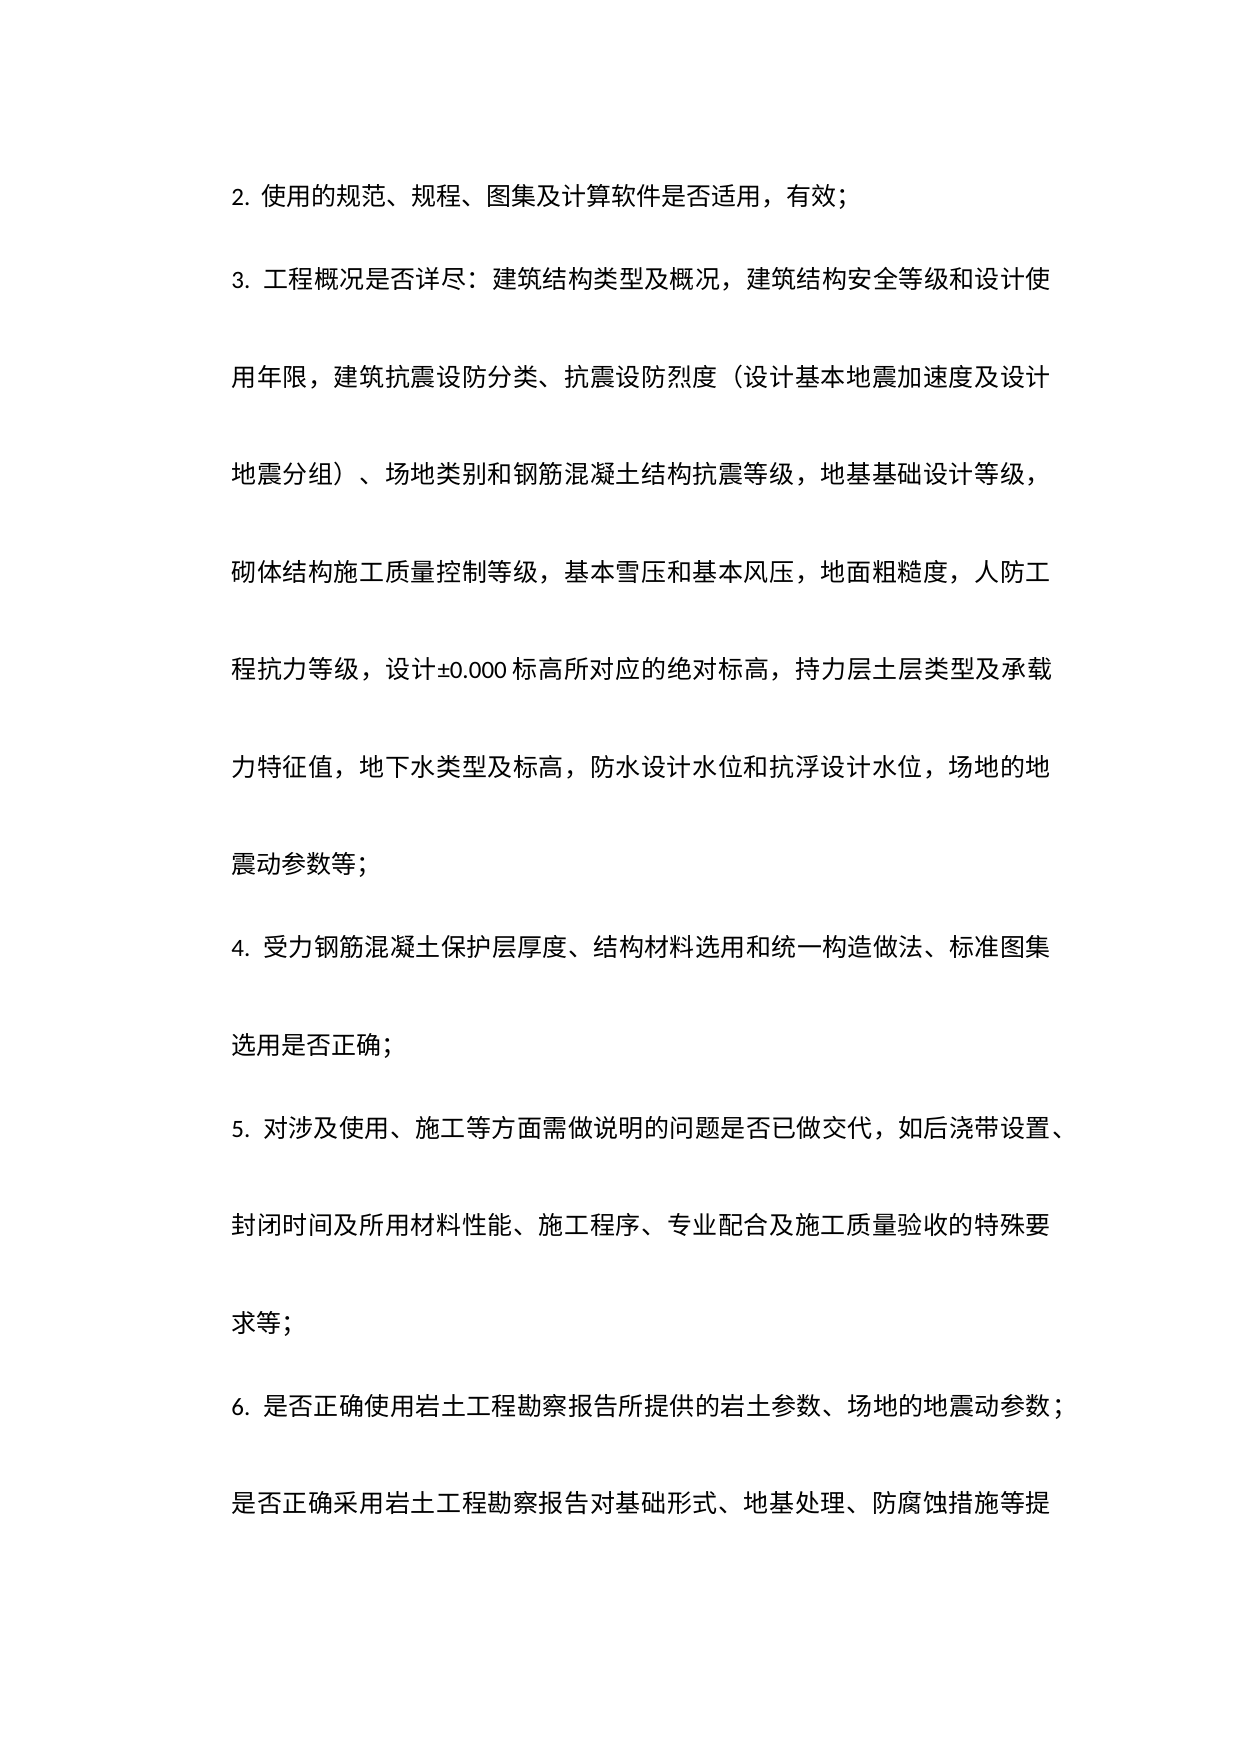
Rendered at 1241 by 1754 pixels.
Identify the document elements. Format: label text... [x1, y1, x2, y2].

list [231, 1372, 1053, 1534]
list 4. 受力钢筋混凝土保护层厚度、结构材料选用和统一构造做法、标准图集选用是否正确； [231, 913, 1053, 1076]
list 5. 对涉及使用、施工等方面需做说明的问题是否已做交代，如后浇带设置、封闭时间及所用材料性能、施工程序、专业配合及施工质量验收的特殊要求等； [231, 1094, 1053, 1354]
list 2. 使用的规范、规程、图集及计算软件是否适用，有效； [187, 162, 1053, 227]
list 3. 工程概况是否详尽：建筑结构类型及概况，建筑结构安全等级和设计使用年限，建筑抗震设防分类、抗震设防烈度（设计基本地震加速度及设计地震分组）、场地类别和钢筋混凝土结构抗震等级，地基基础设计等级，砌体结构施工质量控制等级，基本雪压和基本风压，地面粗糙度，人防工程抗力等级，设计±0.000标高所对应的绝对标高，持力层土层类型及承载力特征值，地下水类型及标高，防水设计水位和抗浮设计水位，场地的地震动参数等； [231, 245, 1053, 895]
